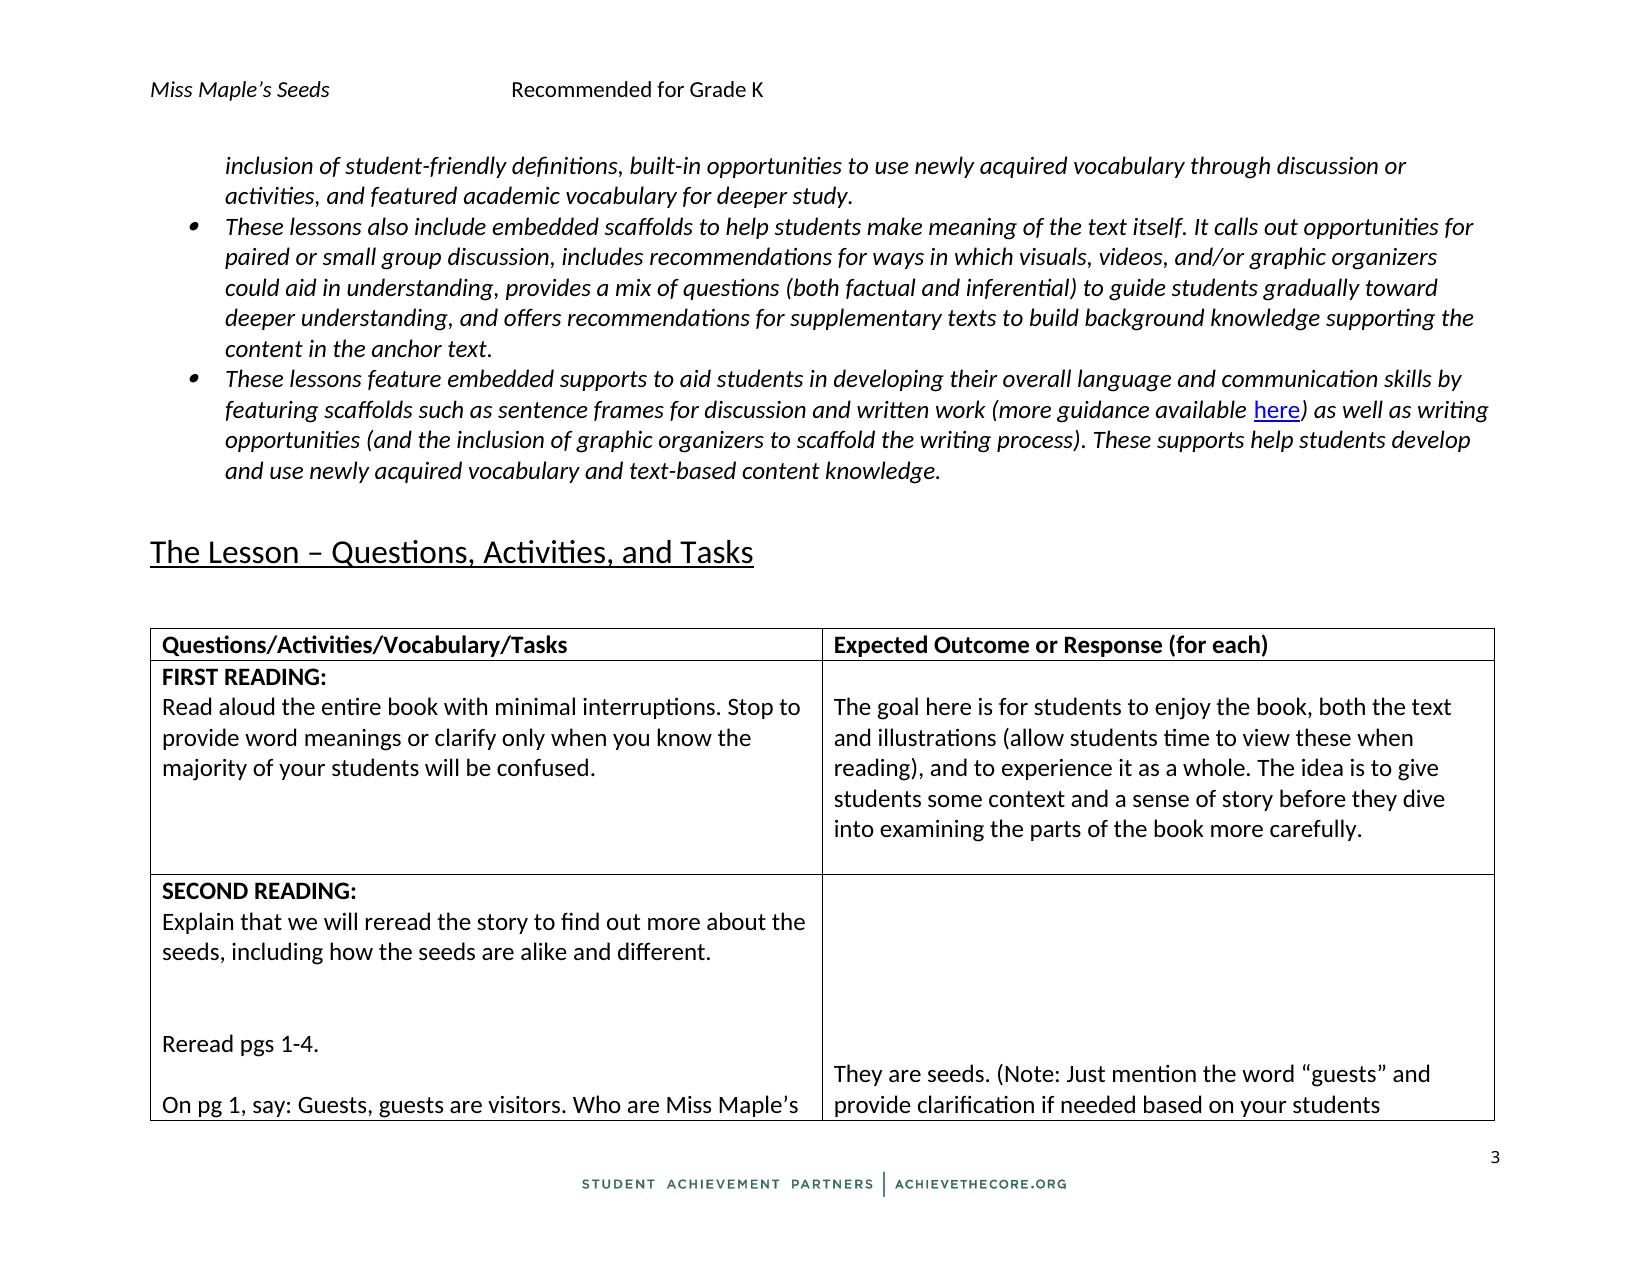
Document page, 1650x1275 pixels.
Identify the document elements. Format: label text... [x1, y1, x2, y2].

table_header Expected Outcome or Response (for each) [823, 629, 1494, 659]
text The Lesson – Questions, Activities, and Tasks [150, 531, 1500, 572]
list These lessons also include embedded scaffolds to help students make meaning of the text itself. It calls out opportunities for paired or small group discussion, includes recommendations for ways in which visuals, videos, and/or graphic organizers could aid in understanding, provides a mix of questions (both factual and inferential) to guide students gradually toward deeper understanding, and offers recommendations for supplementary texts to build background knowledge supporting the content in the anchor text. [187, 211, 1500, 364]
table_header Questions/Activities/Vocabulary/Tasks [151, 629, 822, 659]
picture [571, 1168, 1079, 1200]
table_cell FIRST READING: Read aloud the entire book with minimal interruptions. Stop to provide word meanings or clarify only when you know the majority of your students will be confused. [151, 661, 822, 874]
table_cell The goal here is for students to enjoy the book, both the text and illustrations (allow students time to view these when reading), and to experience it as a whole. The idea is to give students some context and a sense of story before they dive into examining the parts of the book more carefully. [823, 661, 1494, 874]
list These lessons feature embedded supports to aid students in developing their overall language and communication skills by featuring scaffolds such as sentence frames for discussion and written work (more guidance available here) as well as writing opportunities (and the inclusion of graphic organizers to scaffold the writing process). These supports help students develop and use newly acquired vocabulary and text-based content knowledge. [187, 364, 1500, 486]
